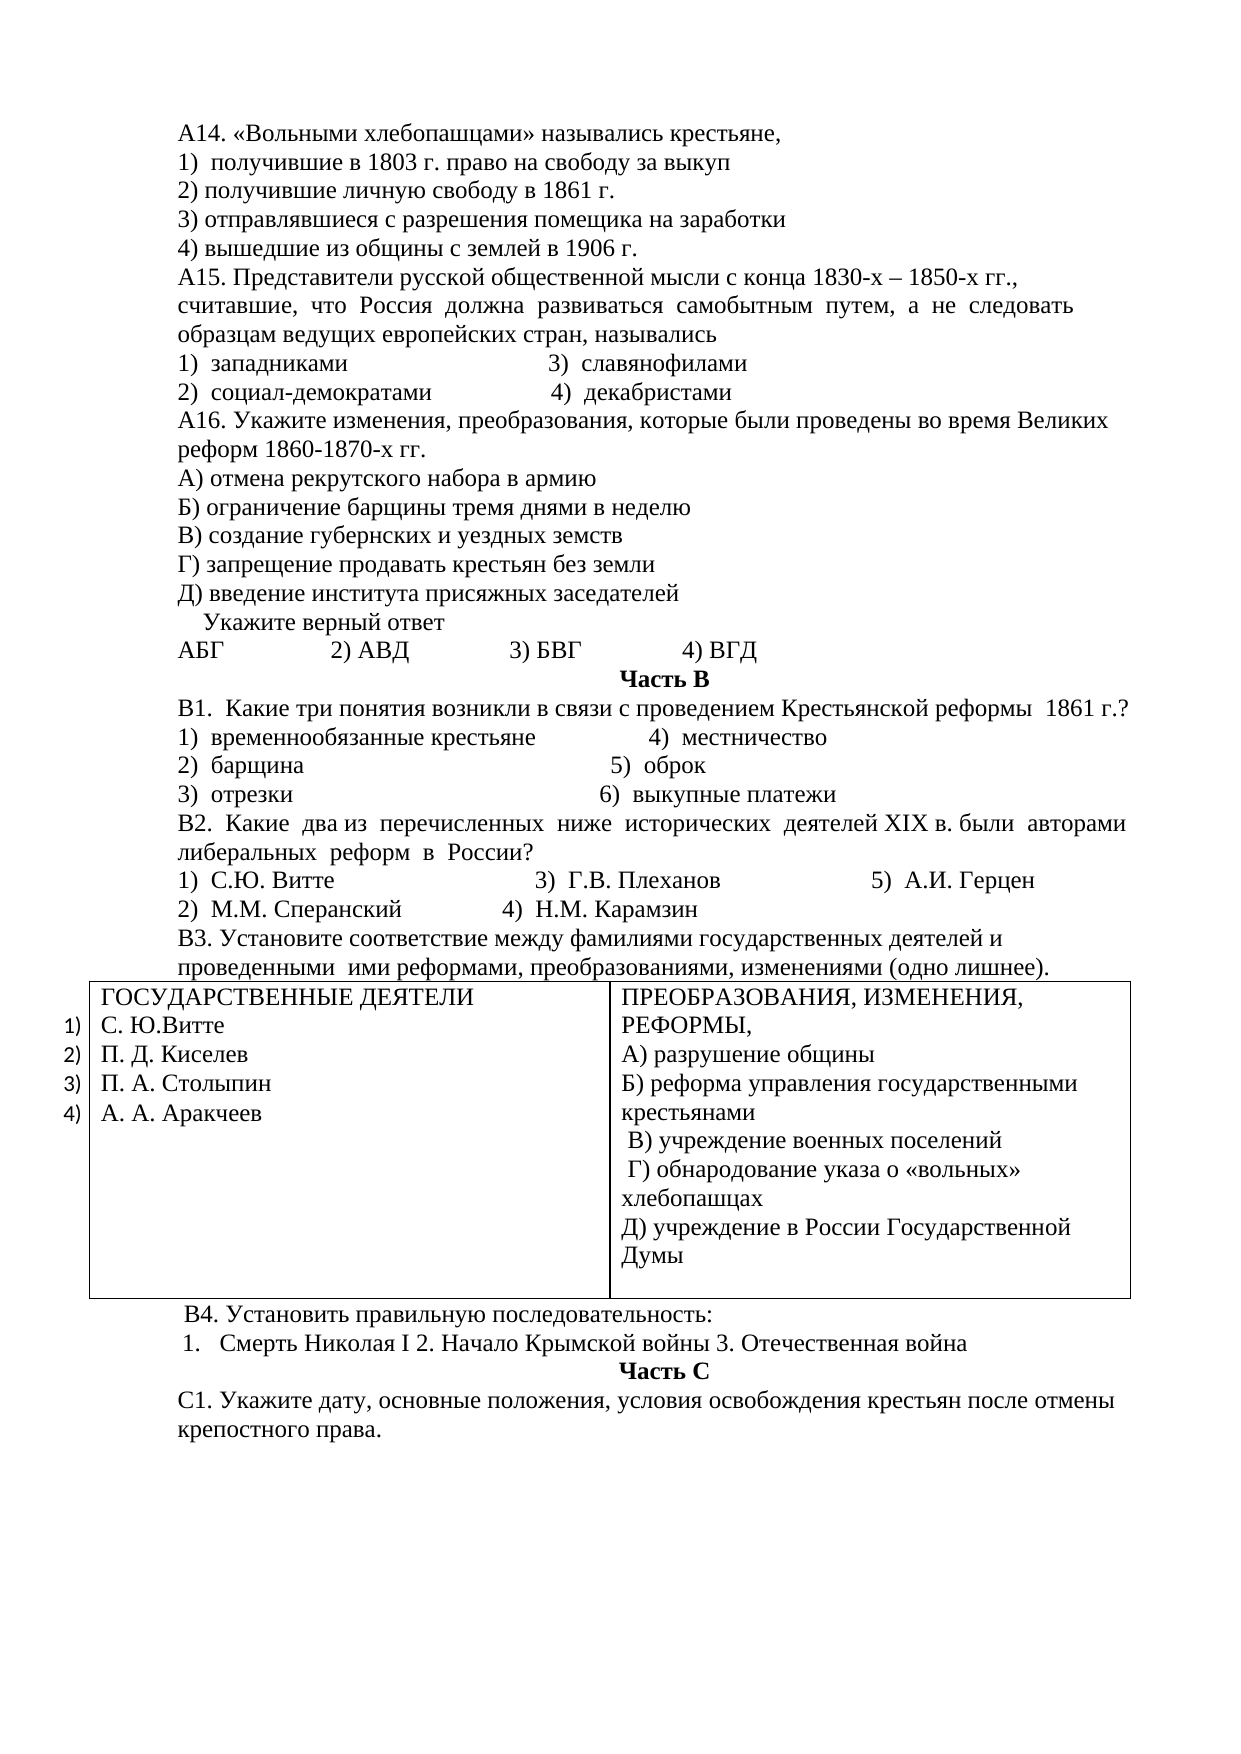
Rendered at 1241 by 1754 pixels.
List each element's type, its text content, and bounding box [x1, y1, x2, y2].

text A) отмена рекрутского набора в армию [177, 463, 1152, 492]
text А15. Представители русской общественной мысли с конца 1830-х – 1850-х гг., считавшие, что Россия должна развиваться самобытным путем, а не следовать образцам ведущих европейских стран, назывались [177, 262, 1152, 348]
text Укажите верный ответ [177, 607, 1152, 636]
text 1) временнообязанные крестьяне 4) местничество [177, 722, 1152, 751]
text B) создание губернских и уездных земств [177, 521, 1152, 549]
table_header ПРЕОБРАЗОВАНИЯ, ИЗМЕНЕНИЯ, РЕФОРМЫ, A) разрушение общины Б) реформа управления государственными крестьянами B) учреждение военных поселений Г) обнародование указа о «вольных» хлебопашцах Д) учреждение в России Государственной Думы [611, 982, 1130, 1298]
text 2) получившие личную свободу в 1861 г. [177, 176, 1152, 204]
list Смерть Николая I 2. Начало Крымской войны 3. Отечественная война [182, 1328, 1152, 1356]
text АБГ 2) АВД 3) БВГ 4) ВГД [177, 636, 1152, 664]
text В1. Какие три понятия возникли в связи с проведением Крестьянской реформы 1861 г.? [177, 693, 1152, 722]
text Часть В [177, 664, 1152, 693]
text 1) западниками 3) славянофилами [177, 348, 1152, 377]
text Б) ограничение барщины тремя днями в неделю [177, 492, 1152, 521]
text 4) вышедшие из общины с землей в 1906 г. [177, 233, 1152, 262]
text 3) отправлявшиеся с разрешения помещика на заработки [177, 204, 1152, 233]
text 2) барщина 5) оброк [177, 751, 1152, 779]
text А14. «Вольными хлебопашцами» назывались крестьяне, [177, 118, 1152, 147]
table_header ГОСУДАРСТВЕННЫЕ ДЕЯТЕЛИ С. Ю.Витте П. Д. Киселев П. А. Столыпин А. А. Аракчеев [90, 982, 609, 1298]
text Д) введение института присяжных заседателей [177, 578, 1152, 607]
text 2) М.М. Сперанский 4) Н.М. Карамзин [177, 894, 1152, 923]
text Часть С [177, 1356, 1152, 1385]
text 1) С.Ю. Витте 3) Г.В. Плеханов 5) А.И. Герцен [177, 866, 1152, 894]
text 1) получившие в 1803 г. право на свободу за выкуп [177, 147, 1152, 176]
text В2. Какие два из перечисленных ниже исторических деятелей XIX в. были авторами либеральных реформ в России? [177, 808, 1152, 866]
text В3. Установите соответствие между фамилиями государственных деятелей и проведенными ими реформами, преобразованиями, изменениями (одно лишнее). [177, 923, 1152, 981]
text С1. Укажите дату, основные положения, условия освобождения крестьян после отмены крепостного права. [177, 1385, 1152, 1443]
text А16. Укажите изменения, преобразования, которые были проведены во время Великих реформ 1860-1870-х гг. [177, 406, 1152, 463]
text 3) отрезки 6) выкупные платежи [177, 779, 1152, 808]
text 2) социал-демократами 4) декабристами [177, 377, 1152, 406]
text В4. Установить правильную последовательность: [177, 1299, 1152, 1328]
text Г) запрещение продавать крестьян без земли [177, 549, 1152, 578]
